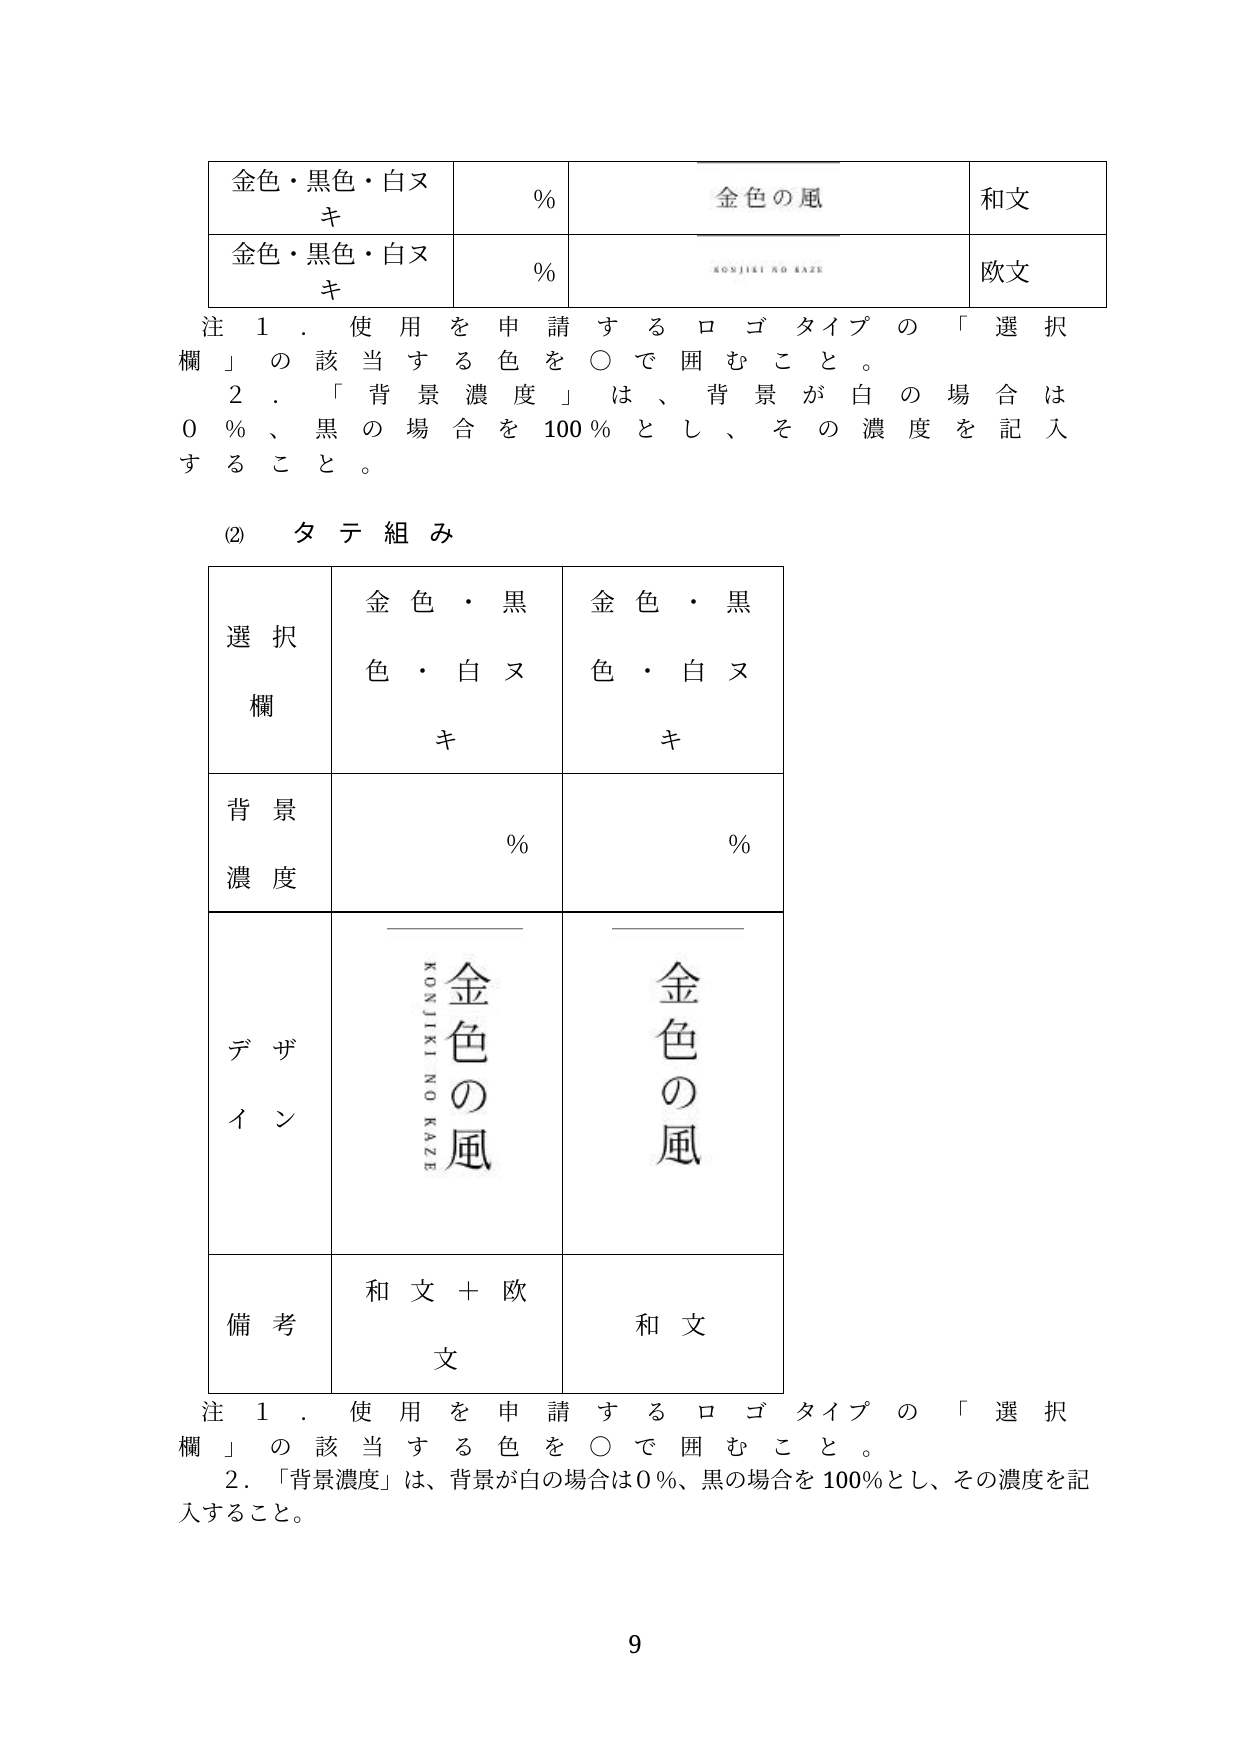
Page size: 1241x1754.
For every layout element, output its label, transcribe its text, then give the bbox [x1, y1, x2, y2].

text 注１．使用を申請するロゴタイプの「選択欄」の該当する色を○で囲むこと。 [178, 308, 1091, 377]
table_cell 金色・黒色・白ヌキ [209, 235, 453, 307]
picture [612, 928, 744, 1199]
text 注１．使用を申請するロゴタイプの「選択欄」の該当する色を○で囲むこと。 [178, 1394, 1091, 1462]
table_cell ％ [454, 235, 568, 307]
table_header 金色・黒色・白ヌキ [332, 567, 562, 773]
table_cell 和文 [970, 162, 1106, 234]
picture [697, 162, 840, 233]
table_cell ％ [454, 162, 568, 234]
table_cell 備考 [209, 1255, 331, 1393]
table_cell 和文＋欧文 [332, 1255, 562, 1393]
text ２．「背景濃度」は、背景が白の場合は０％、黒の場合を100％とし、その濃度を記入すること。 [178, 377, 1091, 480]
table_cell 和文 [563, 1255, 783, 1393]
table_cell 金色・黒色・白ヌキ [209, 162, 453, 234]
table_cell [563, 913, 783, 1254]
text ２．「背景濃度」は、背景が白の場合は０％、黒の場合を100％とし、その濃度を記入すること。 [178, 1462, 1091, 1528]
table_cell [569, 235, 969, 307]
picture [387, 928, 523, 1205]
table_header 選択欄 [209, 567, 331, 773]
table_cell ％ [332, 774, 562, 911]
table_header 金色・黒色・白ヌキ [563, 567, 783, 773]
table_cell [569, 162, 969, 234]
picture [697, 235, 840, 306]
table_cell 背景濃度 [209, 774, 331, 911]
table_cell [332, 913, 562, 1254]
text ⑵ タテ組み [178, 497, 1091, 566]
table_cell 欧文 [970, 235, 1106, 307]
table_cell デザイン [209, 913, 331, 1254]
table_cell ％ [563, 774, 783, 911]
